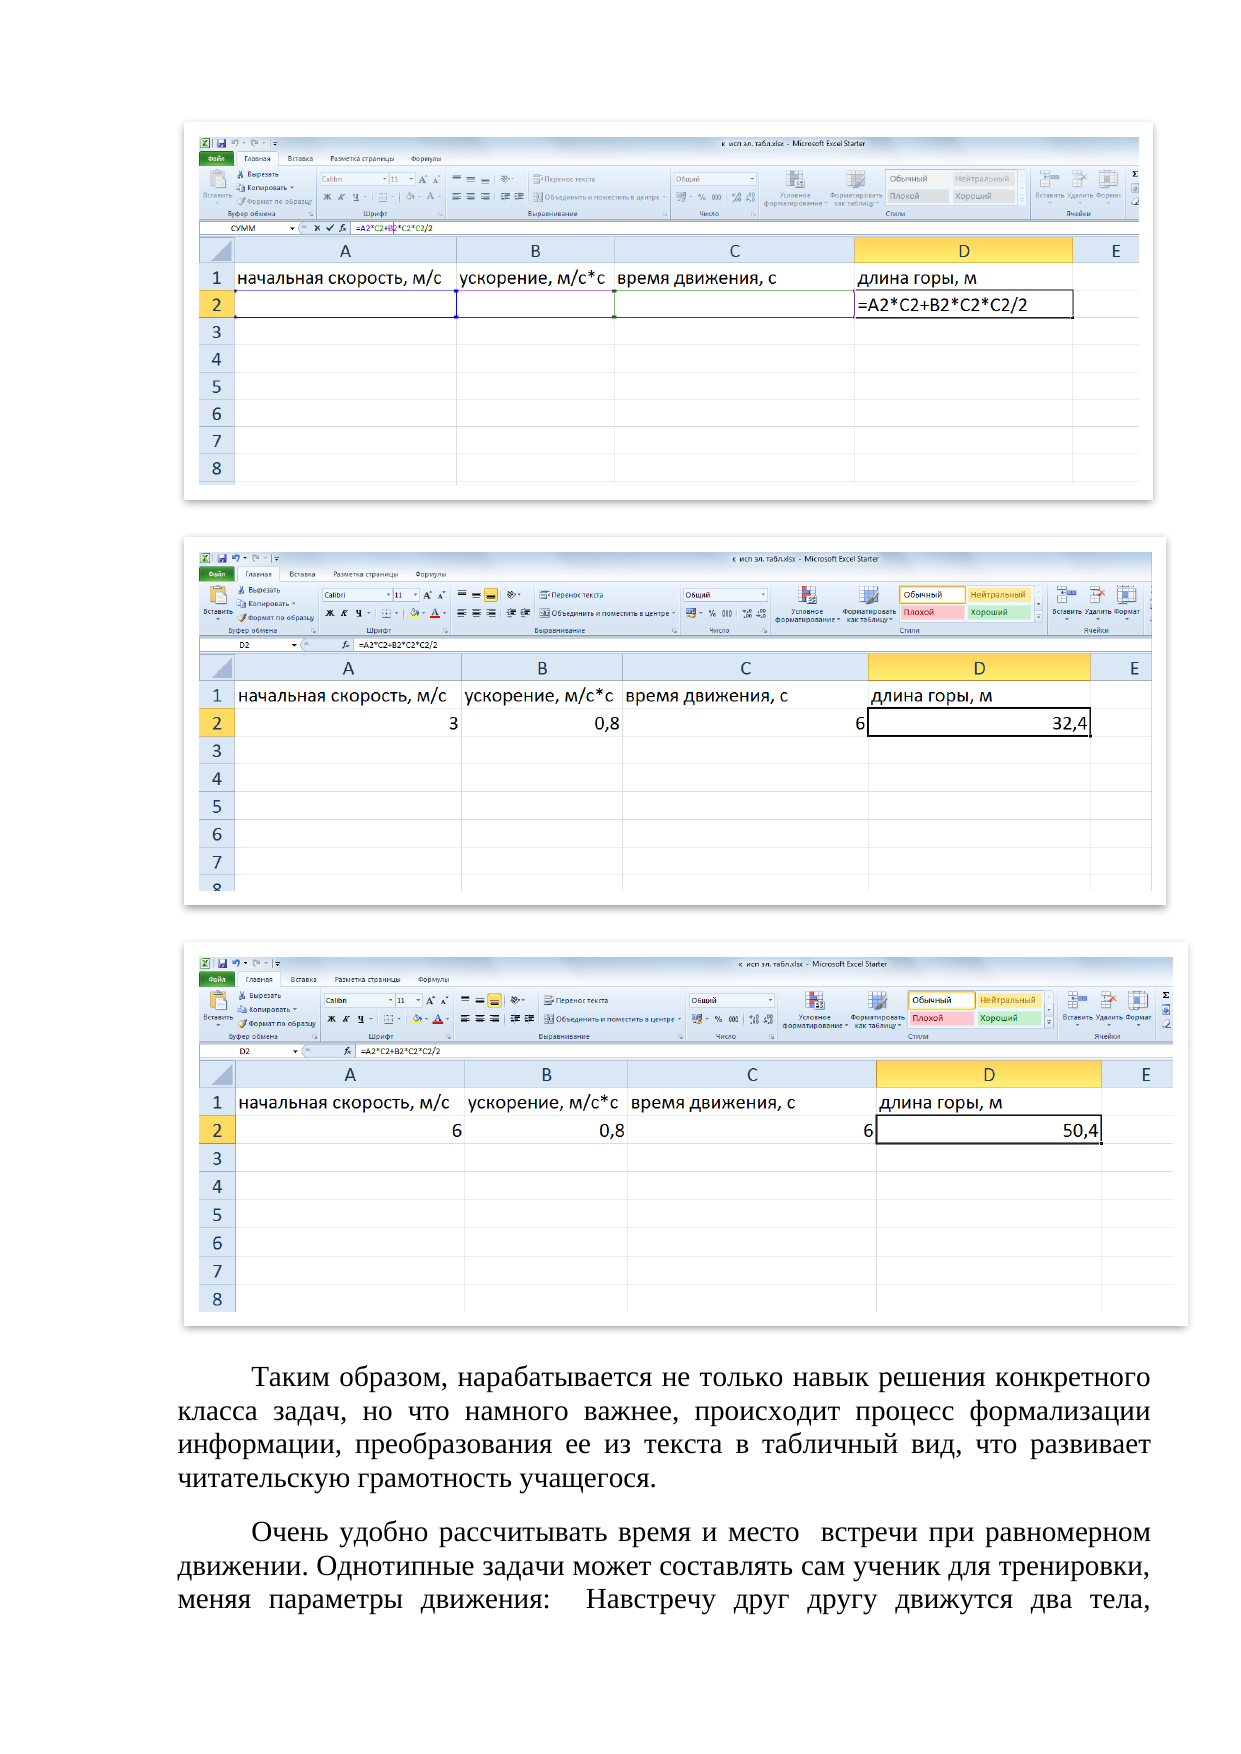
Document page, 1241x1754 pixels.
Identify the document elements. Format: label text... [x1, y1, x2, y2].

picture [199, 957, 1173, 1312]
text Таким образом, нарабатывается не только навык решения конкретного класса задач, но что намного важнее, происходит процесс формализации информации, преобразования ее из текста в табличный вид, что развивает читательскую грамотность учащегося. [177, 1359, 1152, 1493]
picture [199, 137, 1139, 485]
picture [199, 552, 1152, 891]
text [177, 1514, 1152, 1615]
